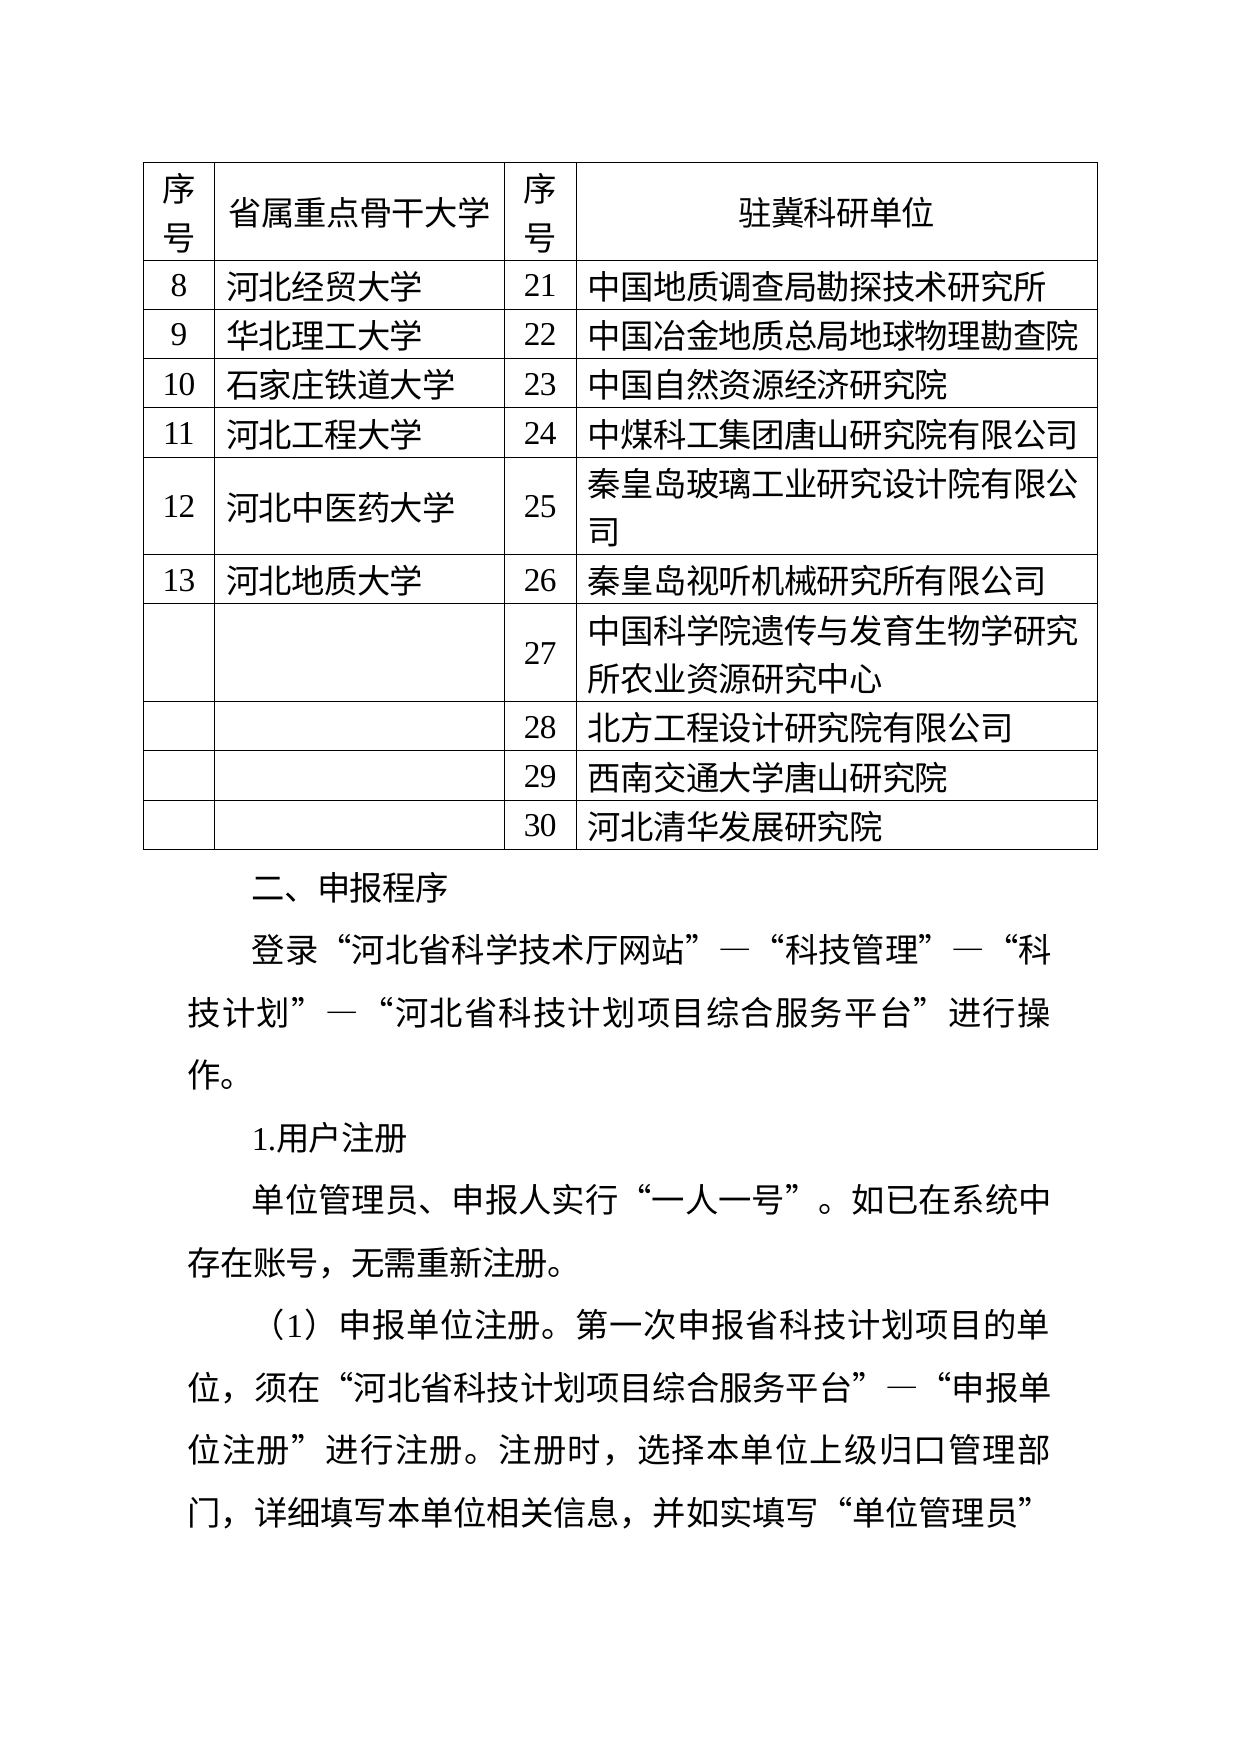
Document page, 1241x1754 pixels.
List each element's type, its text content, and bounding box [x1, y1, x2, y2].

table_cell 华北理工大学 [215, 310, 504, 358]
table_header 序号 [144, 163, 214, 259]
table_cell 22 [505, 310, 576, 358]
table_cell 27 [505, 604, 576, 701]
table_cell 河北中医药大学 [215, 458, 504, 554]
table_cell [215, 751, 504, 799]
text 单位管理员、申报人实行“一人一号”。如已在系统中存在账号，无需重新注册。 [187, 1162, 1053, 1287]
text 1.用户注册 [187, 1100, 1053, 1162]
table_cell 西南交通大学唐山研究院 [577, 751, 1097, 799]
table_cell 河北地质大学 [215, 555, 504, 603]
table_cell 25 [505, 458, 576, 554]
table_cell 29 [505, 751, 576, 799]
table_cell [215, 702, 504, 750]
table_cell 13 [144, 555, 214, 603]
table_cell 秦皇岛玻璃工业研究设计院有限公司 [577, 458, 1097, 554]
table_cell 12 [144, 458, 214, 554]
table_cell 11 [144, 408, 214, 457]
table_cell [215, 604, 504, 701]
table_cell 中国科学院遗传与发育生物学研究所农业资源研究中心 [577, 604, 1097, 701]
table_cell 9 [144, 310, 214, 358]
text 二、申报程序 [187, 850, 1053, 912]
table_cell 24 [505, 408, 576, 457]
table_cell 中国冶金地质总局地球物理勘查院 [577, 310, 1097, 358]
table_cell 26 [505, 555, 576, 603]
table_cell 10 [144, 359, 214, 407]
table_cell 中国自然资源经济研究院 [577, 359, 1097, 407]
table_cell 30 [505, 801, 576, 849]
table_cell [144, 751, 214, 799]
table_cell 8 [144, 261, 214, 309]
table_cell 河北工程大学 [215, 408, 504, 457]
table_cell 北方工程设计研究院有限公司 [577, 702, 1097, 750]
table_cell [144, 702, 214, 750]
table_cell 中煤科工集团唐山研究院有限公司 [577, 408, 1097, 457]
text 登录“河北省科学技术厅网站”—“科技管理”—“科技计划”—“河北省科技计划项目综合服务平台”进行操作。 [187, 912, 1053, 1100]
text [187, 1287, 1053, 1537]
table_cell 河北清华发展研究院 [577, 801, 1097, 849]
table_cell 河北经贸大学 [215, 261, 504, 309]
table_header 序号 [505, 163, 576, 259]
table_header 驻冀科研单位 [577, 163, 1097, 259]
table_cell 21 [505, 261, 576, 309]
table_cell [144, 801, 214, 849]
table_cell 28 [505, 702, 576, 750]
table_header 省属重点骨干大学 [215, 163, 504, 259]
table_cell 秦皇岛视听机械研究所有限公司 [577, 555, 1097, 603]
table_cell 石家庄铁道大学 [215, 359, 504, 407]
table_cell 23 [505, 359, 576, 407]
table_cell [144, 604, 214, 701]
table_cell [215, 801, 504, 849]
table_cell 中国地质调查局勘探技术研究所 [577, 261, 1097, 309]
